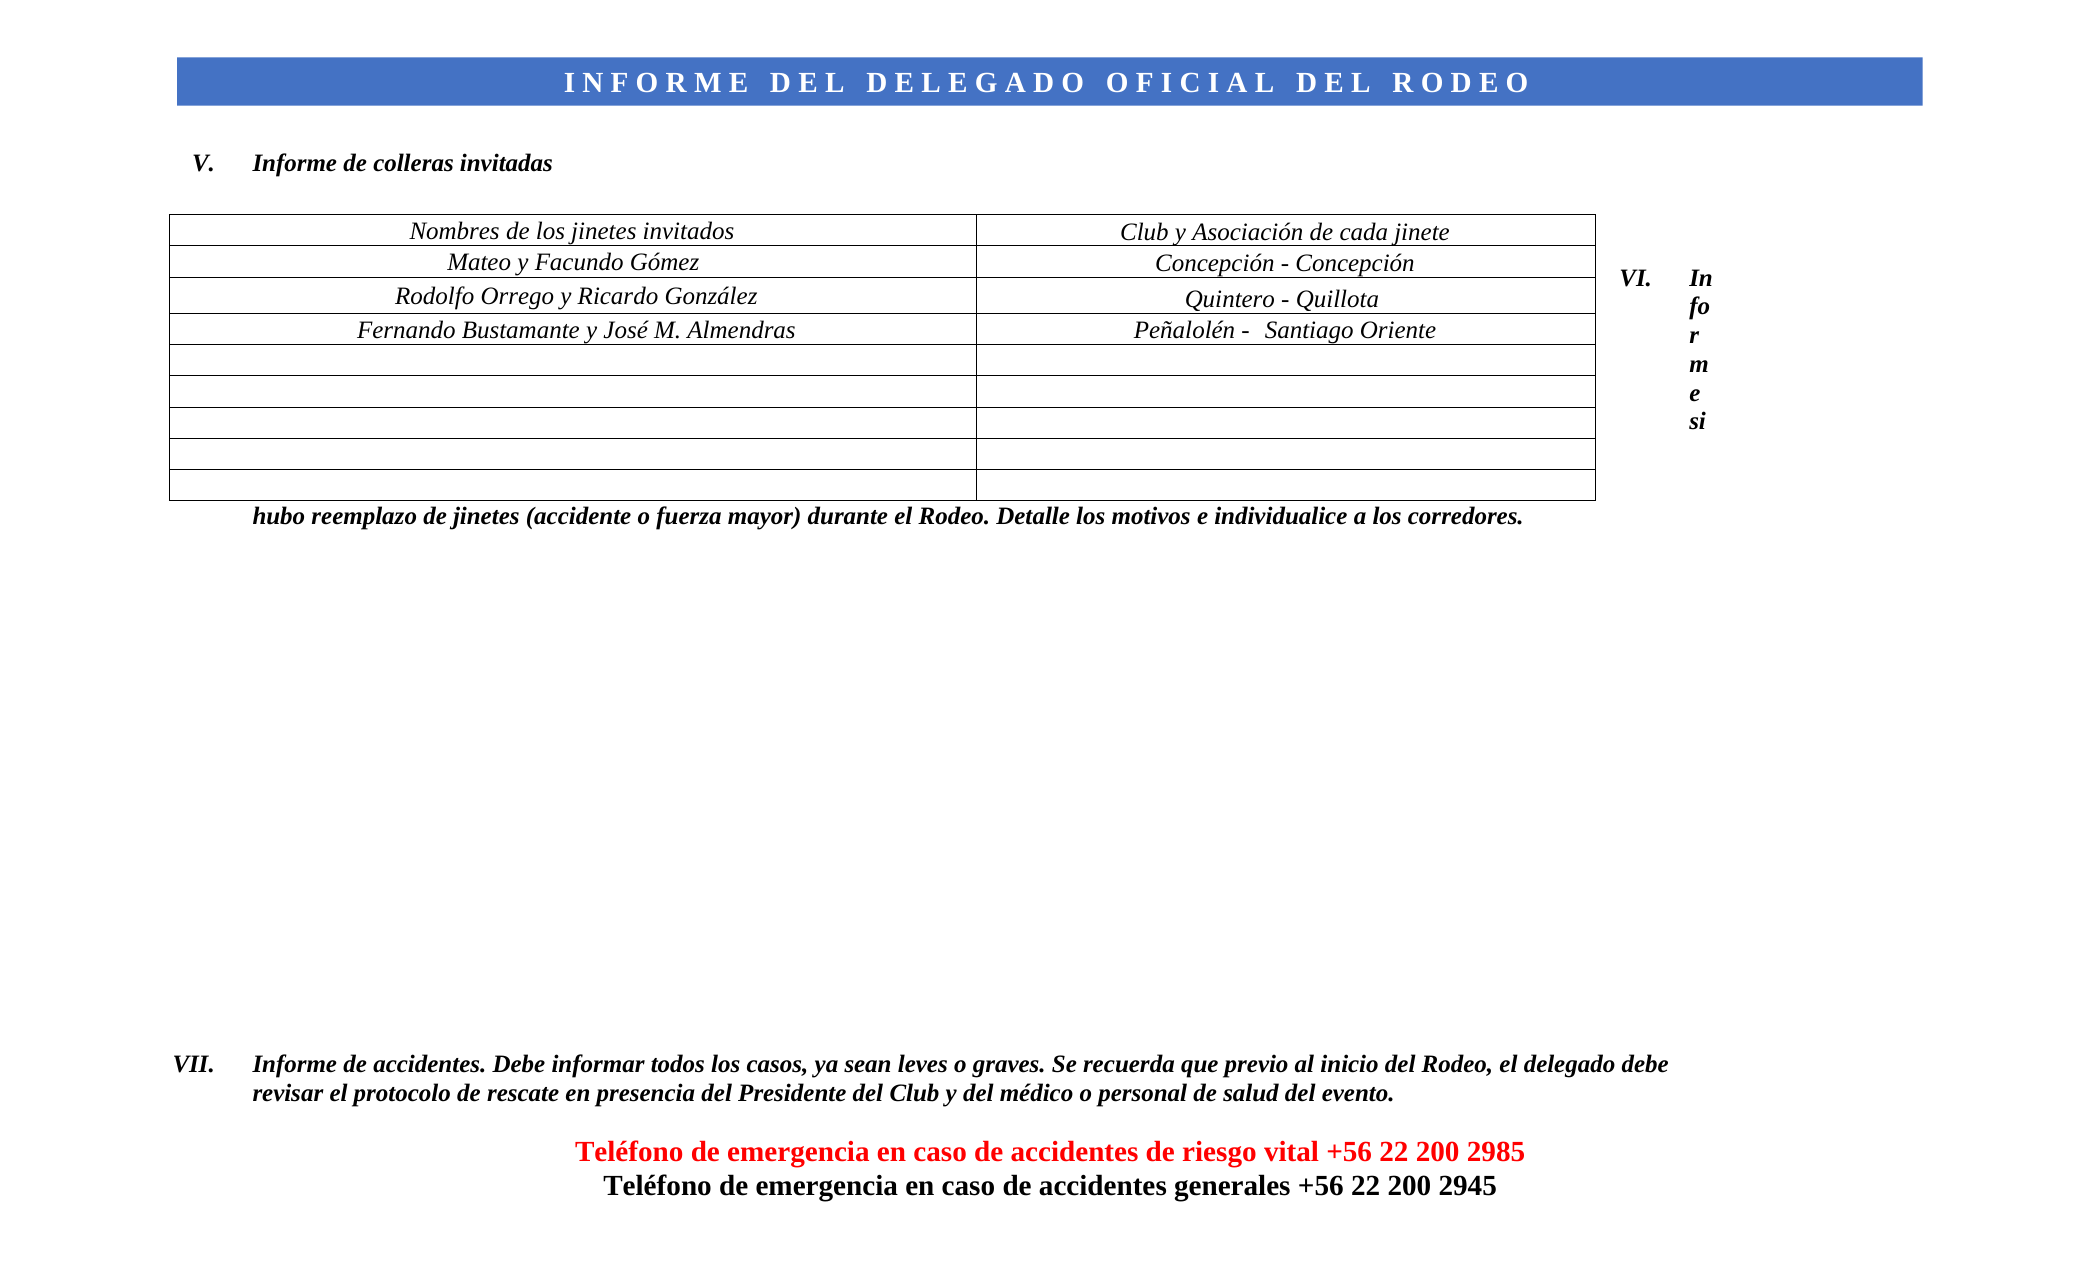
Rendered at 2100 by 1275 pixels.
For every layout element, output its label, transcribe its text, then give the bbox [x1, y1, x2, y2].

list Informe de colleras invitadas [215, 148, 1716, 176]
table_cell [977, 376, 1595, 407]
table_cell [170, 470, 976, 500]
table_cell Fernando Bustamante y José M. Almendras [170, 314, 976, 344]
list Informe si hubo reemplazo de jinetes (accidente o fuerza mayor) durante el Rodeo. Detalle los motivos e individualice a los corredores. [215, 263, 1716, 530]
table_cell [977, 408, 1595, 438]
table_cell [170, 439, 976, 469]
list Informe de accidentes. Debe informar todos los casos, ya sean leves o graves. Se recuerda que previo al inicio del Rodeo, el delegado debe revisar el protocolo de rescate en presencia del Presidente del Club y del médico o personal de salud del evento. [215, 1049, 1716, 1107]
table_cell Mateo y Facundo Gómez [170, 246, 976, 277]
table_cell [170, 345, 976, 375]
table_cell Quintero - Quillota [977, 278, 1595, 313]
table_header Club y Asociación de cada jinete [977, 215, 1595, 245]
table_cell [170, 408, 976, 438]
table_cell Concepción - Concepción [977, 246, 1595, 277]
table_cell Rodolfo Orrego y Ricardo González [170, 278, 976, 313]
table_cell Peñalolén - Santiago Oriente [977, 314, 1595, 344]
table_cell [977, 470, 1595, 500]
table_cell [977, 345, 1595, 375]
table_header Nombres de los jinetes invitados [170, 215, 976, 245]
table_cell [977, 439, 1595, 469]
table_cell [170, 376, 976, 407]
